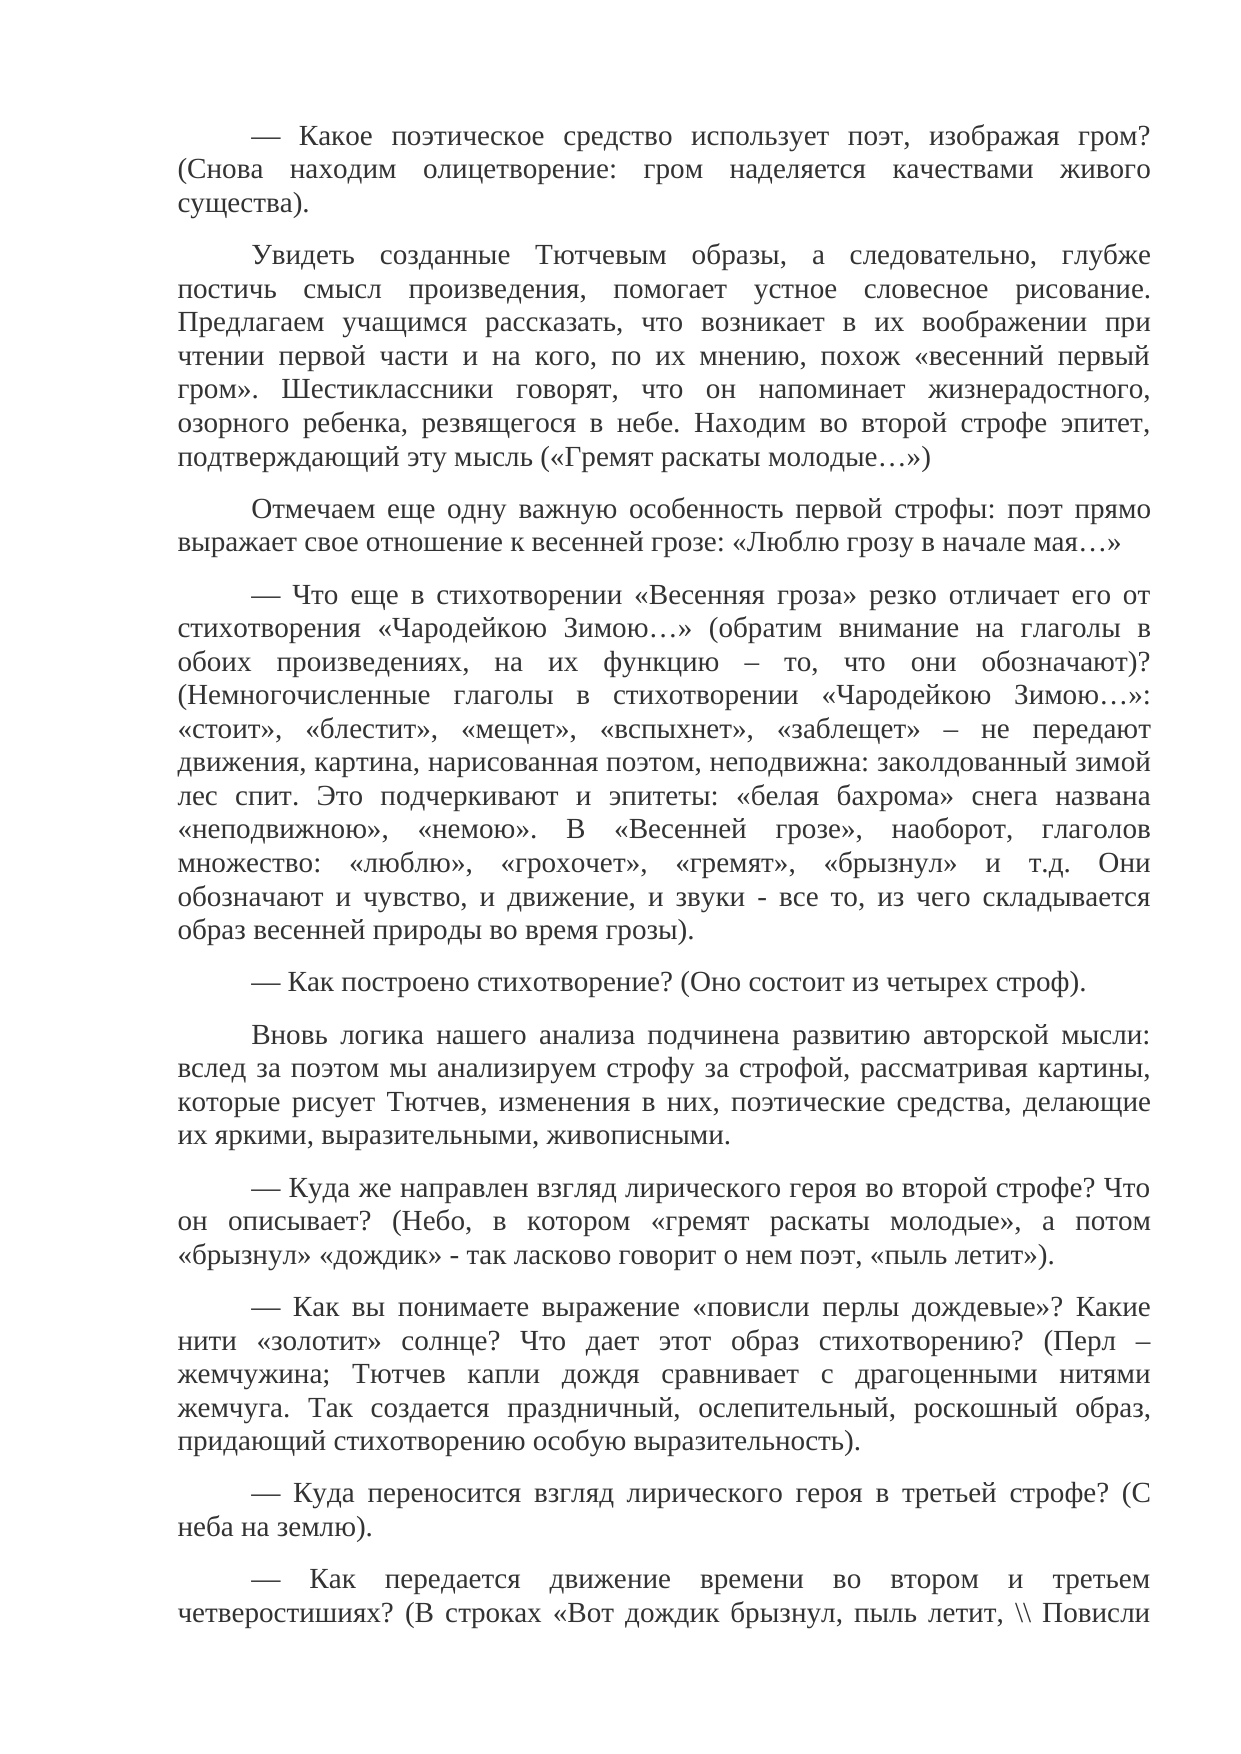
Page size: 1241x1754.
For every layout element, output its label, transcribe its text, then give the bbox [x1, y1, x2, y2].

text Отмечаем еще одну важную особенность первой строфы: поэт прямо выражает свое отношение к весенней грозе: «Люблю грозу в начале мая…» [177, 491, 1152, 558]
text Вновь логика нашего анализа подчинена развитию авторской мысли: вслед за поэтом мы анализируем строфу за строфой, рассматривая картины, которые рисует Тютчев, изменения в них, поэтические средства, делающие их яркими, выразительными, живописными. [177, 1017, 1152, 1151]
text — Какое поэтическое средство использует поэт, изображая гром? (Снова находим олицетворение: гром наделяется качествами живого существа). [177, 118, 1152, 219]
text — Как построено стихотворение? (Оно состоит из четырех строф). [177, 964, 1152, 998]
text — Что еще в стихотворении «Весенняя гроза» резко отличает его от стихотворения «Чародейкою Зимою…» (обратим внимание на глаголы в обоих произведениях, на их функцию – то, что они обозначают)? (Немногочисленные глаголы в стихотворении «Чародейкою Зимою…»: «стоит», «блестит», «мещет», «вспыхнет», «заблещет» – не передают движения, картина, нарисованная поэтом, неподвижна: заколдованный зимой лес спит. Это подчеркивают и эпитеты: «белая бахрома» снега названа «неподвижною», «немою». В «Весенней грозе», наоборот, глаголов множество: «люблю», «грохочет», «гремят», «брызнул» и т.д. Они обозначают и чувство, и движение, и звуки - все то, из чего складывается образ весенней природы во время грозы). [177, 577, 1152, 946]
text — Как вы понимаете выражение «повисли перлы дождевые»? Какие нити «золотит» солнце? Что дает этот образ стихотворению? (Перл – жемчужина; Тютчев капли дождя сравнивает с драгоценными нитями жемчуга. Так создается праздничный, ослепительный, роскошный образ, придающий стихотворению особую выразительность). [177, 1289, 1152, 1457]
text — Куда переносится взгляд лирического героя в третьей строфе? (С неба на землю). [177, 1476, 1152, 1543]
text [177, 1561, 1152, 1628]
text Увидеть созданные Тютчевым образы, а следовательно, глубже постичь смысл произведения, помогает устное словесное рисование. Предлагаем учащимся рассказать, что возникает в их воображении при чтении первой части и на кого, по их мнению, похож «весенний первый гром». Шестиклассники говорят, что он напоминает жизнерадостного, озорного ребенка, резвящегося в небе. Находим во второй строфе эпитет, подтверждающий эту мысль («Гремят раскаты молодые…») [177, 237, 1152, 472]
text — Куда же направлен взгляд лирического героя во второй строфе? Что он описывает? (Небо, в котором «гремят раскаты молодые», а потом «брызнул» «дождик» - так ласково говорит о нем поэт, «пыль летит»). [177, 1170, 1152, 1270]
